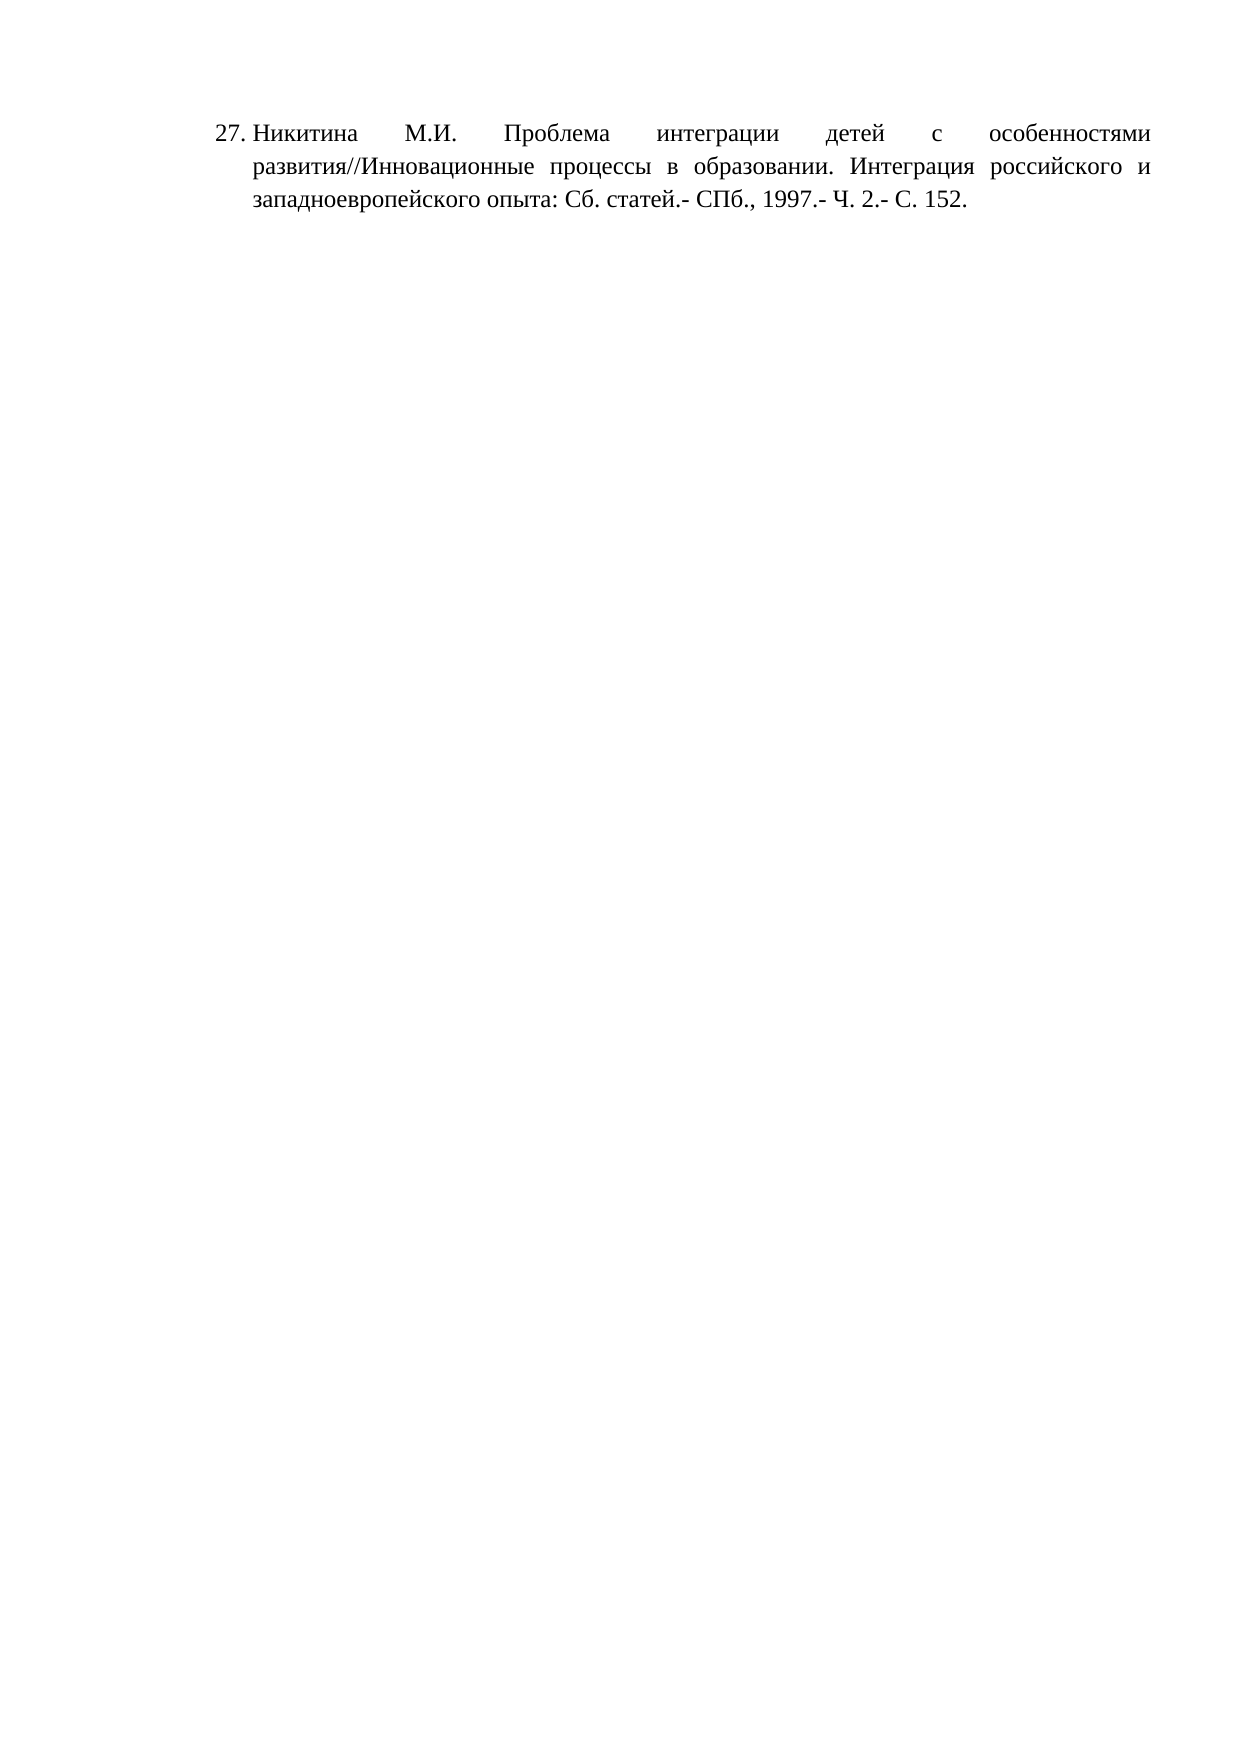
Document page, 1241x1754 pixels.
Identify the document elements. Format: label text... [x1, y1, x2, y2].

list Никитина М.И. Проблема интеграции детей с особенностями развития//Инновационные процессы в образовании. Интеграция российского и западноевропейского опыта: Сб. статей.- СПб., 1997.- Ч. 2.- С. 152. [215, 118, 1152, 213]
